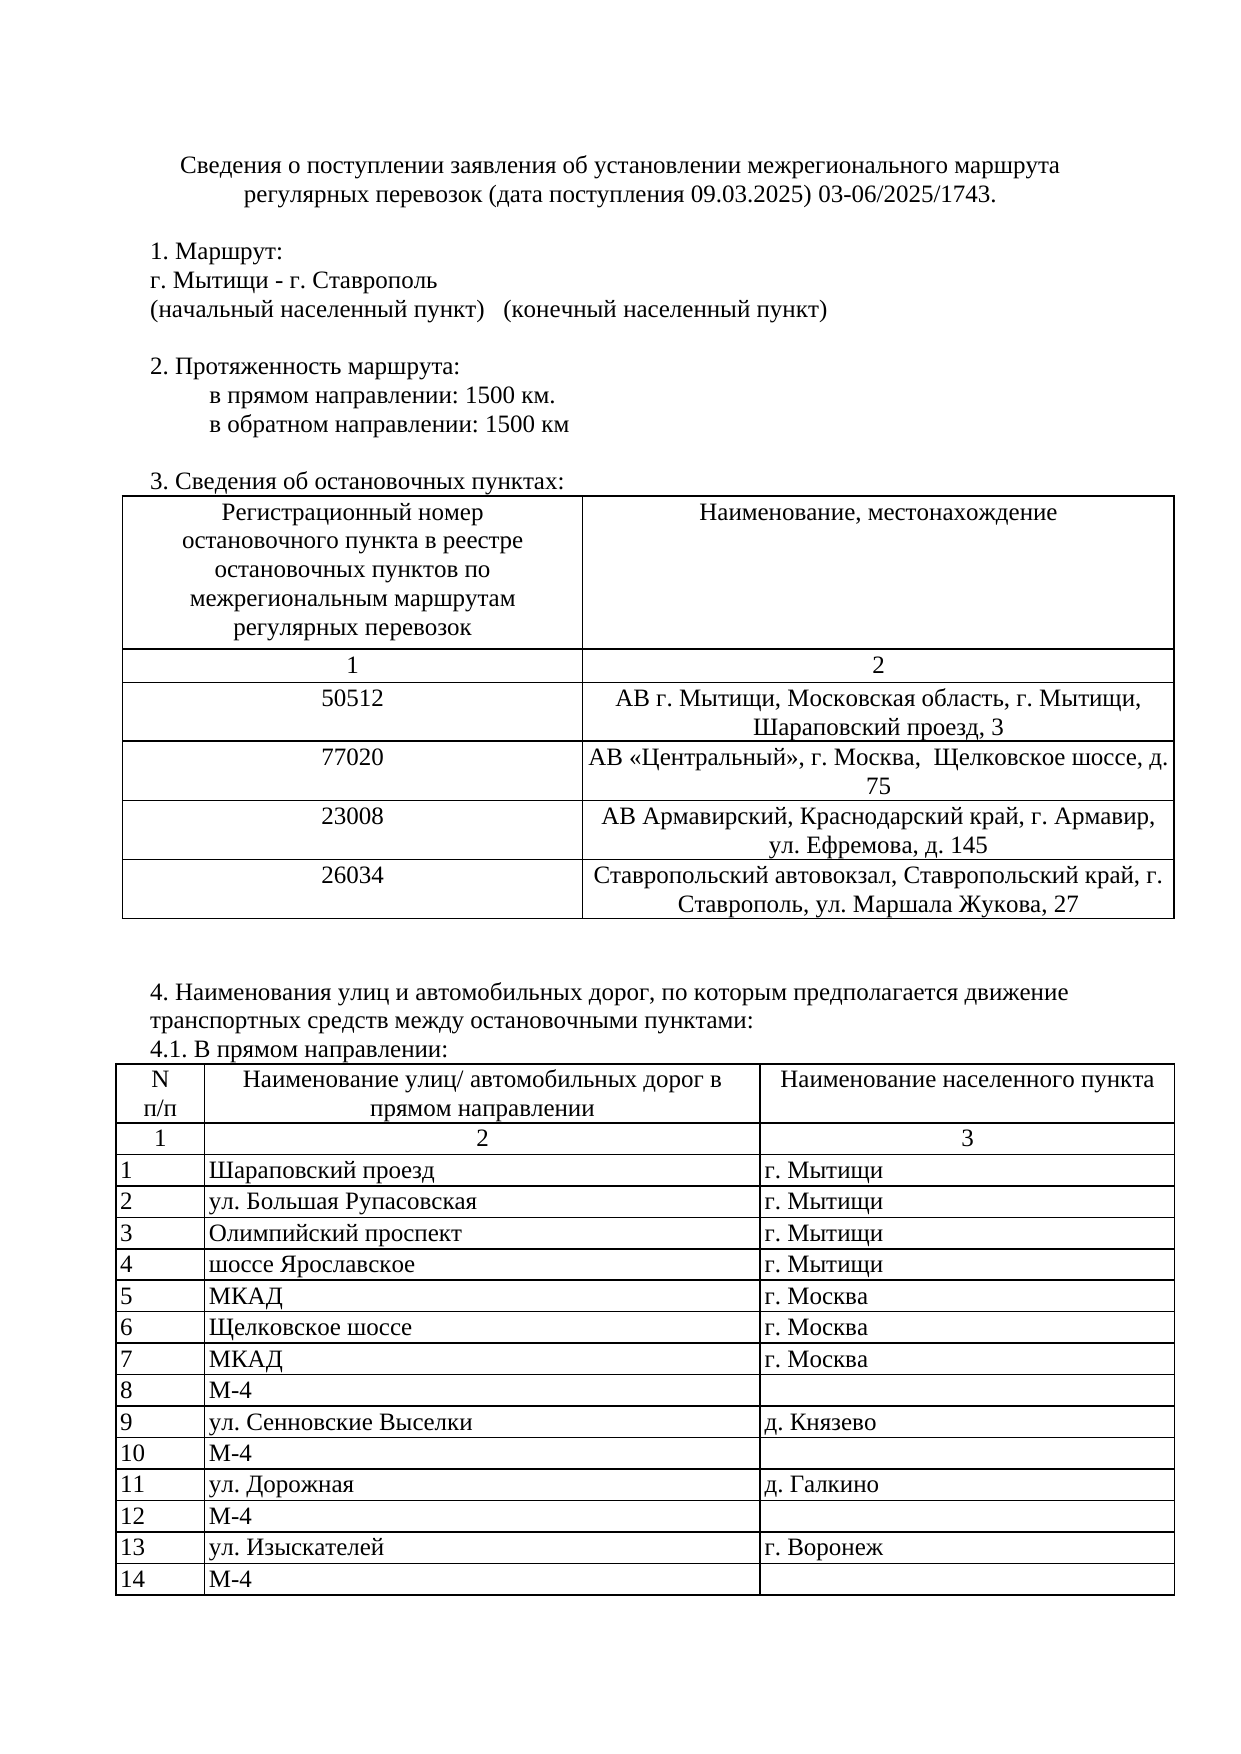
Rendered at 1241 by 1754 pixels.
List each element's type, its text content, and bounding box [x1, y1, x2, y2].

table_cell 4 [117, 1250, 204, 1279]
table_cell 10 [117, 1438, 204, 1468]
table_cell [761, 1501, 1174, 1531]
text в прямом направлении: 1500 км. [150, 380, 1090, 409]
table_cell МКАД [205, 1281, 759, 1311]
table_cell г. Мытищи [761, 1250, 1174, 1279]
table_cell 2 [117, 1187, 204, 1216]
table_cell Ставропольский автовокзал, Ставропольский край, г. Ставрополь, ул. Маршала Жукова, 27 [583, 860, 1173, 918]
text 2. Протяженность маршрута: [150, 351, 1090, 380]
table_cell 14 [117, 1564, 204, 1594]
table_cell Щелковское шоссе [205, 1312, 759, 1342]
table_cell г. Мытищи [761, 1187, 1174, 1216]
table_cell г. Москва [761, 1281, 1174, 1311]
table_cell [761, 1564, 1174, 1594]
table_cell г. Москва [761, 1312, 1174, 1342]
table_cell 5 [117, 1281, 204, 1311]
table_header Наименование улиц/ автомобильных дорог в прямом направлении [205, 1065, 759, 1122]
table_cell 1 [117, 1155, 204, 1185]
table_cell 3 [117, 1218, 204, 1248]
table_cell 26034 [123, 860, 582, 918]
table_cell 1 [123, 650, 582, 681]
text 1. Маршрут: [150, 236, 1090, 265]
table_cell шоссе Ярославское [205, 1250, 759, 1279]
table_header Наименование, местонахождение [583, 497, 1173, 648]
table_header Наименование населенного пункта [761, 1065, 1174, 1122]
table_cell М-4 [205, 1564, 759, 1594]
text 3. Сведения об остановочных пунктах: [150, 466, 1090, 495]
text 4. Наименования улиц и автомобильных дорог, по которым предполагается движение транспортных средств между остановочными пунктами: [150, 977, 1090, 1034]
table_cell М-4 [205, 1438, 759, 1468]
table_cell М-4 [205, 1375, 759, 1405]
table_cell [761, 1375, 1174, 1405]
table_cell АВ Армавирский, Краснодарский край, г. Армавир, ул. Ефремова, д. 145 [583, 801, 1173, 858]
table_cell 13 [117, 1533, 204, 1562]
text 4.1. В прямом направлении: [150, 1034, 1090, 1063]
table_cell ул. Сенновские Выселки [205, 1407, 759, 1437]
table_cell 6 [117, 1312, 204, 1342]
table_cell 7 [117, 1344, 204, 1374]
table_cell 50512 [123, 683, 582, 740]
table_cell г. Воронеж [761, 1533, 1174, 1562]
table_cell г. Москва [761, 1344, 1174, 1374]
text г. Мытищи - г. Ставрополь [150, 265, 1090, 294]
table_cell МКАД [205, 1344, 759, 1374]
table_cell ул. Большая Рупасовская [205, 1187, 759, 1216]
table_cell д. Галкино [761, 1470, 1174, 1499]
table_cell 9 [117, 1407, 204, 1437]
table_cell 8 [117, 1375, 204, 1405]
table_cell 77020 [123, 742, 582, 799]
table_header N п/п [117, 1065, 204, 1122]
table_cell 2 [205, 1124, 759, 1153]
table_header Регистрационный номер остановочного пункта в реестре остановочных пунктов по межрегиональным маршрутам регулярных перевозок [123, 497, 582, 648]
table_cell г. Мытищи [761, 1155, 1174, 1185]
table_cell М-4 [205, 1501, 759, 1531]
table_cell 2 [583, 650, 1173, 681]
table_cell 3 [761, 1124, 1174, 1153]
text (начальный населенный пункт) (конечный населенный пункт) [150, 294, 1090, 322]
table_cell ул. Дорожная [205, 1470, 759, 1499]
table_cell г. Мытищи [761, 1218, 1174, 1248]
table_cell ул. Изыскателей [205, 1533, 759, 1562]
text в обратном направлении: 1500 км [150, 409, 1090, 437]
table_cell 12 [117, 1501, 204, 1531]
table_cell АВ «Центральный», г. Москва, Щелковское шоссе, д. 75 [583, 742, 1173, 799]
table_cell [761, 1438, 1174, 1468]
table_cell 1 [117, 1124, 204, 1153]
table_cell 23008 [123, 801, 582, 858]
table_cell Олимпийский проспект [205, 1218, 759, 1248]
table_cell 11 [117, 1470, 204, 1499]
table_cell д. Князево [761, 1407, 1174, 1437]
table_cell АВ г. Мытищи, Московская область, г. Мытищи, Шараповский проезд, 3 [583, 683, 1173, 740]
text Сведения о поступлении заявления об установлении межрегионального маршрута регулярных перевозок (дата поступления 09.03.2025) 03-06/2025/1743. [150, 150, 1090, 207]
table_cell Шараповский проезд [205, 1155, 759, 1185]
